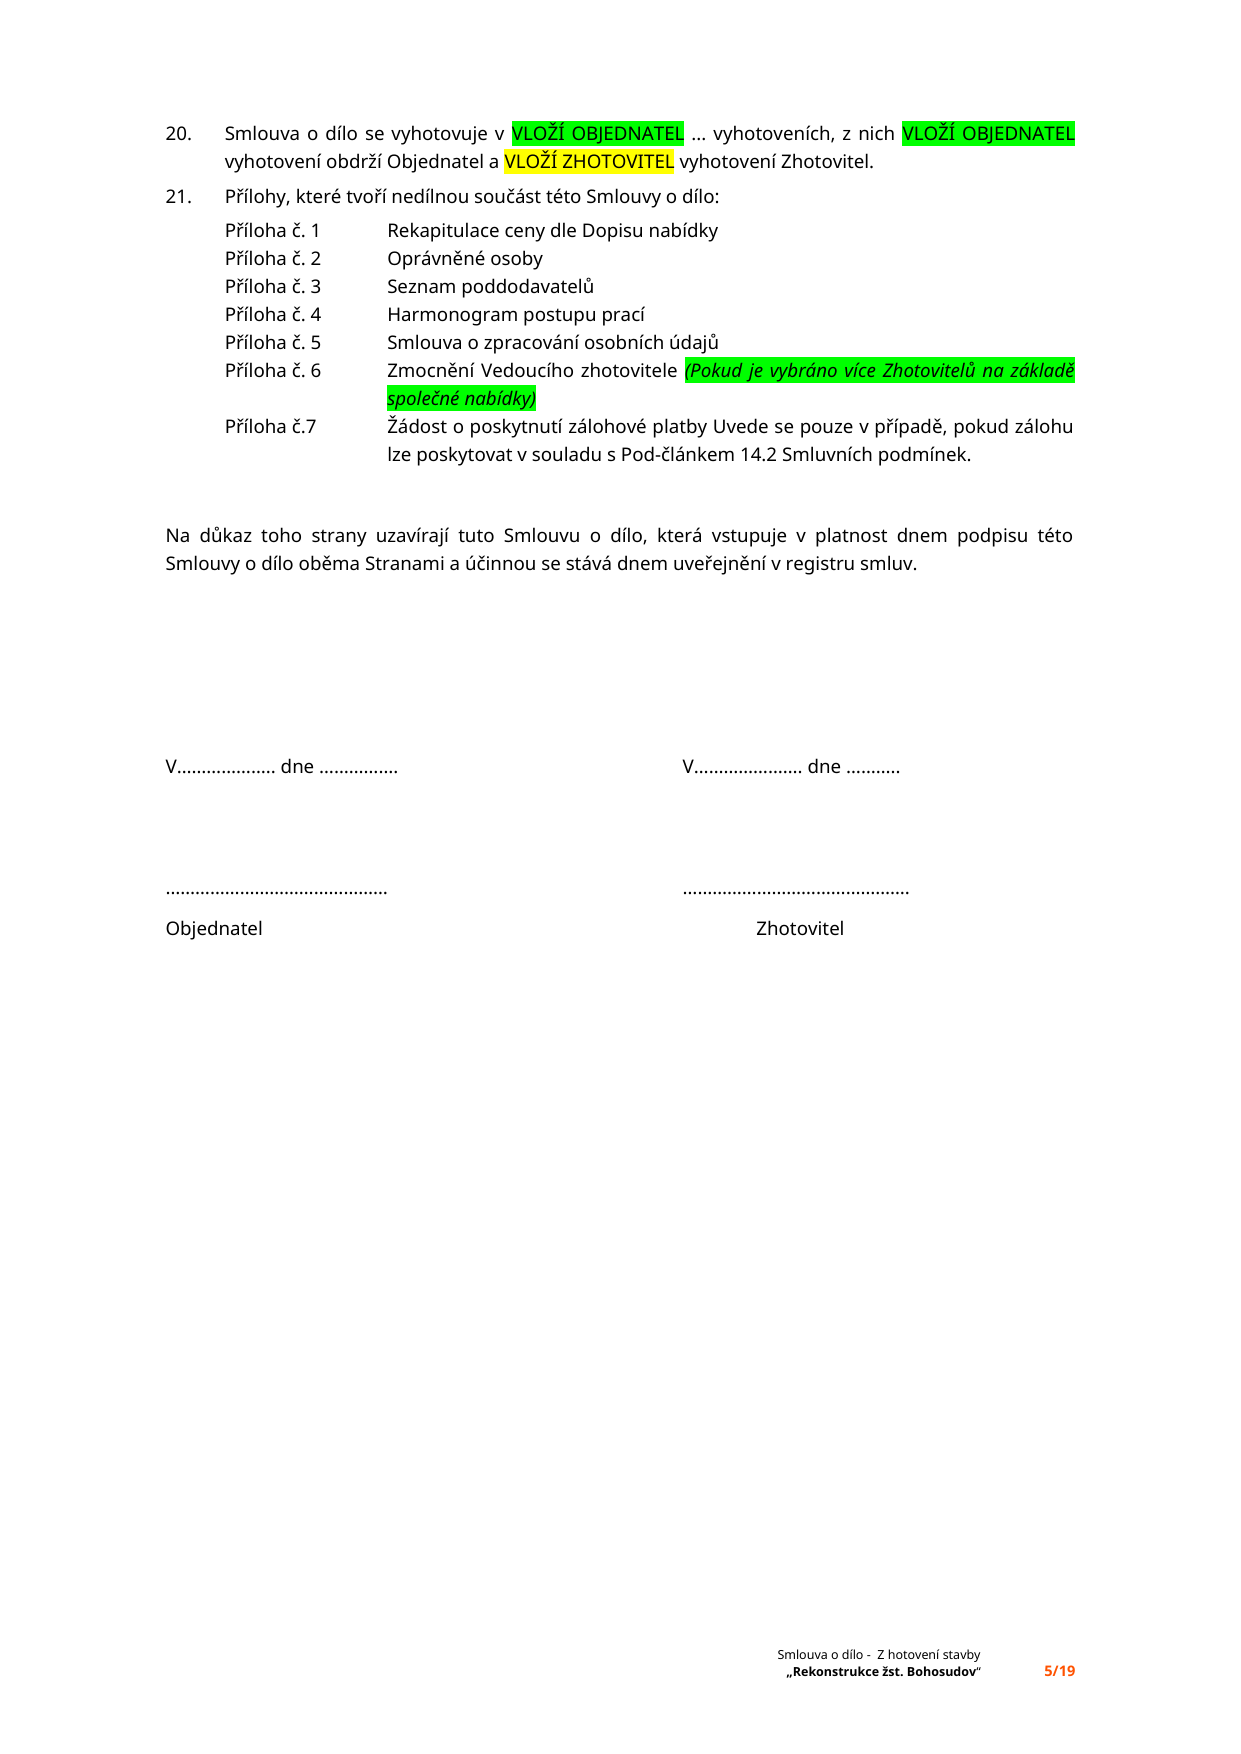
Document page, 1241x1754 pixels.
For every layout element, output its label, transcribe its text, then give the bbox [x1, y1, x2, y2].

text Na důkaz toho strany uzavírají tuto Smlouvu o dílo, která vstupuje v platnost dnem podpisu této Smlouvy o dílo oběma Stranami a účinnou se stává dnem uveřejnění v registru smluv. [165, 522, 1075, 576]
text Příloha č. 2 Oprávněné osoby [224, 245, 1075, 271]
text Příloha č. 4 Harmonogram postupu prací [224, 301, 1075, 327]
text Příloha č. 6 Zmocnění Vedoucího zhotovitele (Pokud je vybráno více Zhotovitelů na základě společné nabídky) [224, 357, 1075, 411]
text ……………………………………… ………………………………………. [165, 874, 1075, 900]
list Smlouva o dílo se vyhotovuje v VLOŽÍ OBJEDNATEL ... vyhotoveních, z nich VLOŽÍ OBJEDNATEL vyhotovení obdrží Objednatel a VLOŽÍ ZHOTOVITEL vyhotovení Zhotovitel. [165, 121, 1075, 174]
text Objednatel Zhotovitel [165, 915, 1075, 941]
text V……………….. dne ……………. V…………………. dne ……….. [165, 753, 1075, 778]
text Příloha č. 5 Smlouva o zpracování osobních údajů [224, 329, 1075, 355]
list Přílohy, které tvoří nedílnou součást této Smlouvy o dílo: [165, 183, 1075, 208]
text Příloha č. 3 Seznam poddodavatelů [224, 273, 1075, 299]
text Příloha č. 1 Rekapitulace ceny dle Dopisu nabídky [224, 217, 1075, 243]
text Příloha č.7 Žádost o poskytnutí zálohové platby Uvede se pouze v případě, pokud zálohu lze poskytovat v souladu s Pod-článkem 14.2 Smluvních podmínek. [224, 413, 1075, 467]
